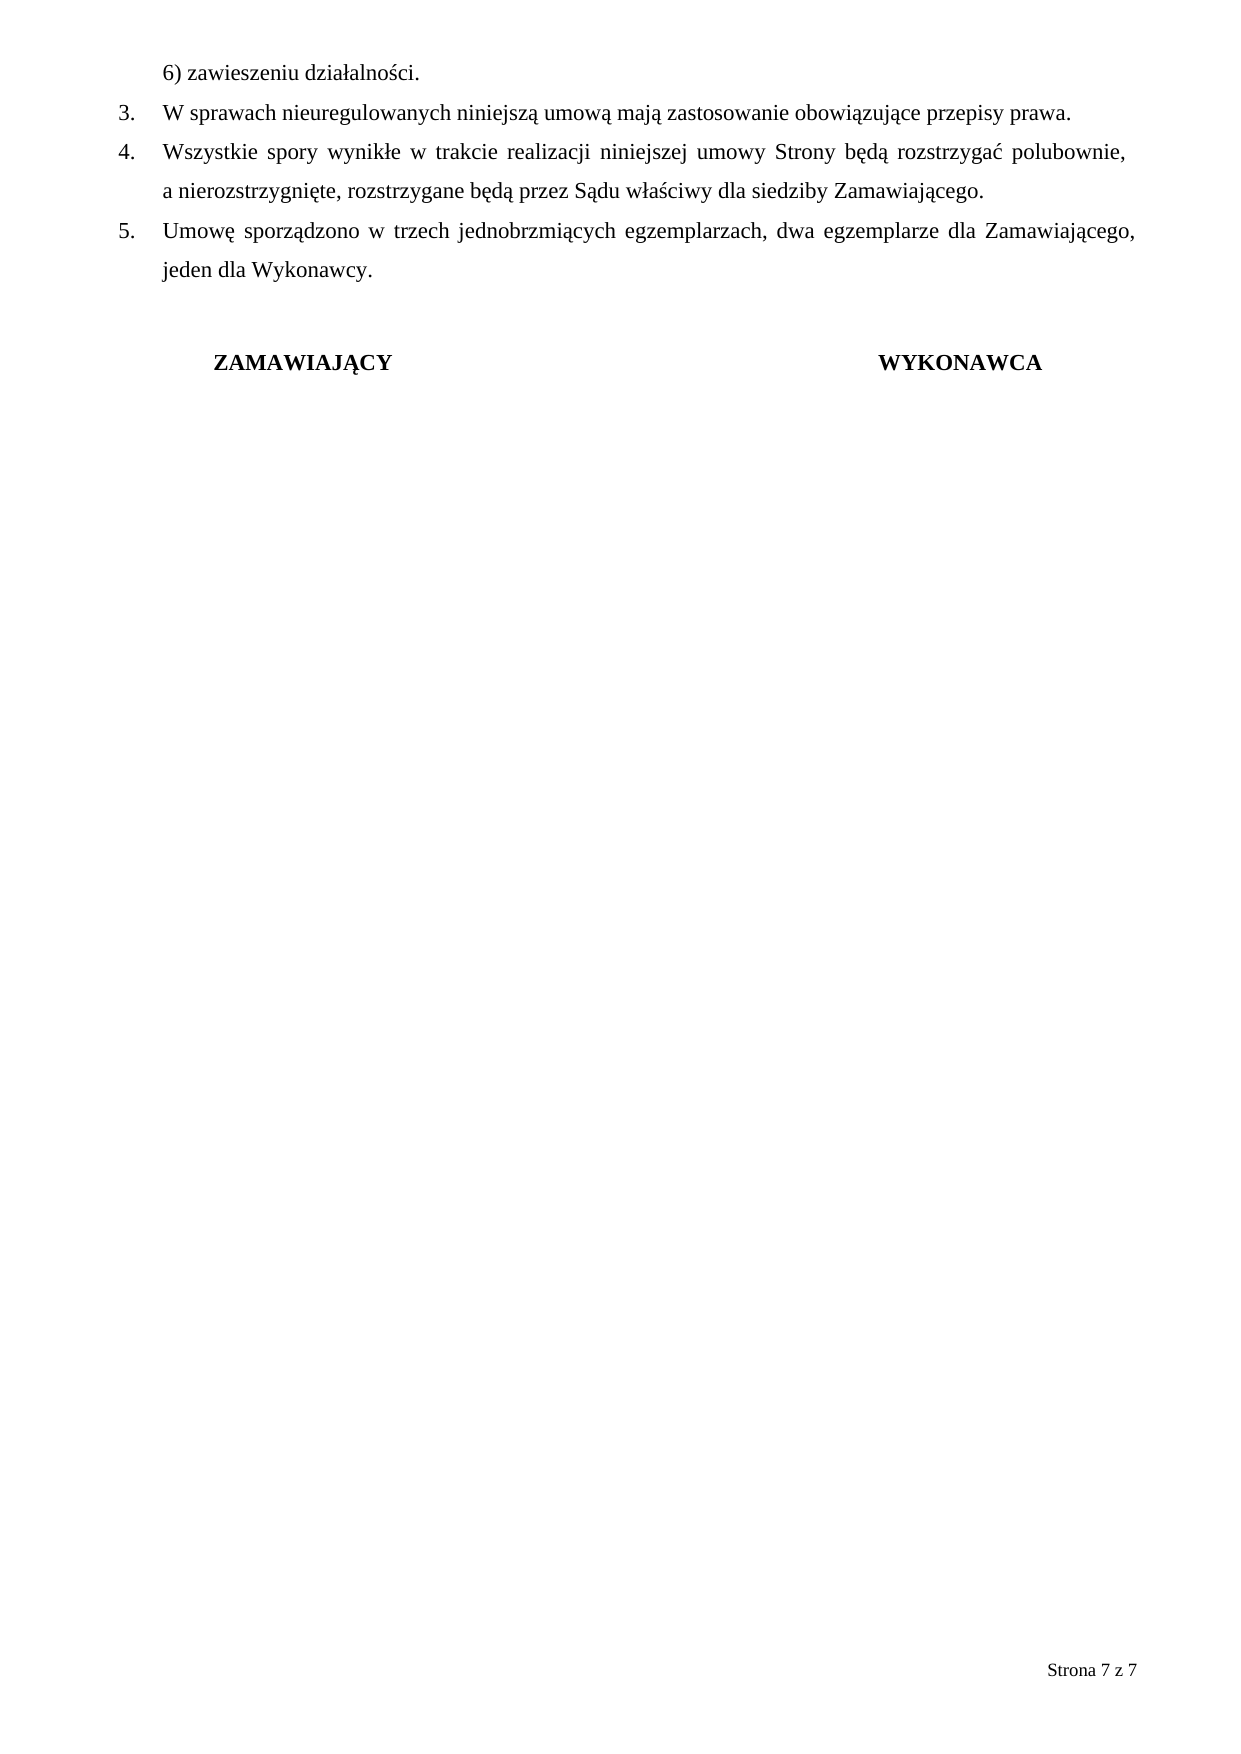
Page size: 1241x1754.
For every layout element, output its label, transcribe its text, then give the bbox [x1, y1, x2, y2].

list Umowę sporządzono w trzech jednobrzmiących egzemplarzach, dwa egzemplarze dla Zamawiającego, jeden dla Wykonawcy. [118, 217, 1137, 283]
text 6) zawieszeniu działalności. [162, 59, 1137, 85]
list Wszystkie spory wynikłe w trakcie realizacji niniejszej umowy Strony będą rozstrzygać polubownie, a nierozstrzygnięte, rozstrzygane będą przez Sądu właściwy dla siedziby Zamawiającego. [118, 138, 1137, 204]
list W sprawach nieuregulowanych niniejszą umową mają zastosowanie obowiązujące przepisy prawa. [118, 98, 1137, 125]
text ZAMAWIAJĄCY WYKONAWCA [118, 349, 1137, 375]
